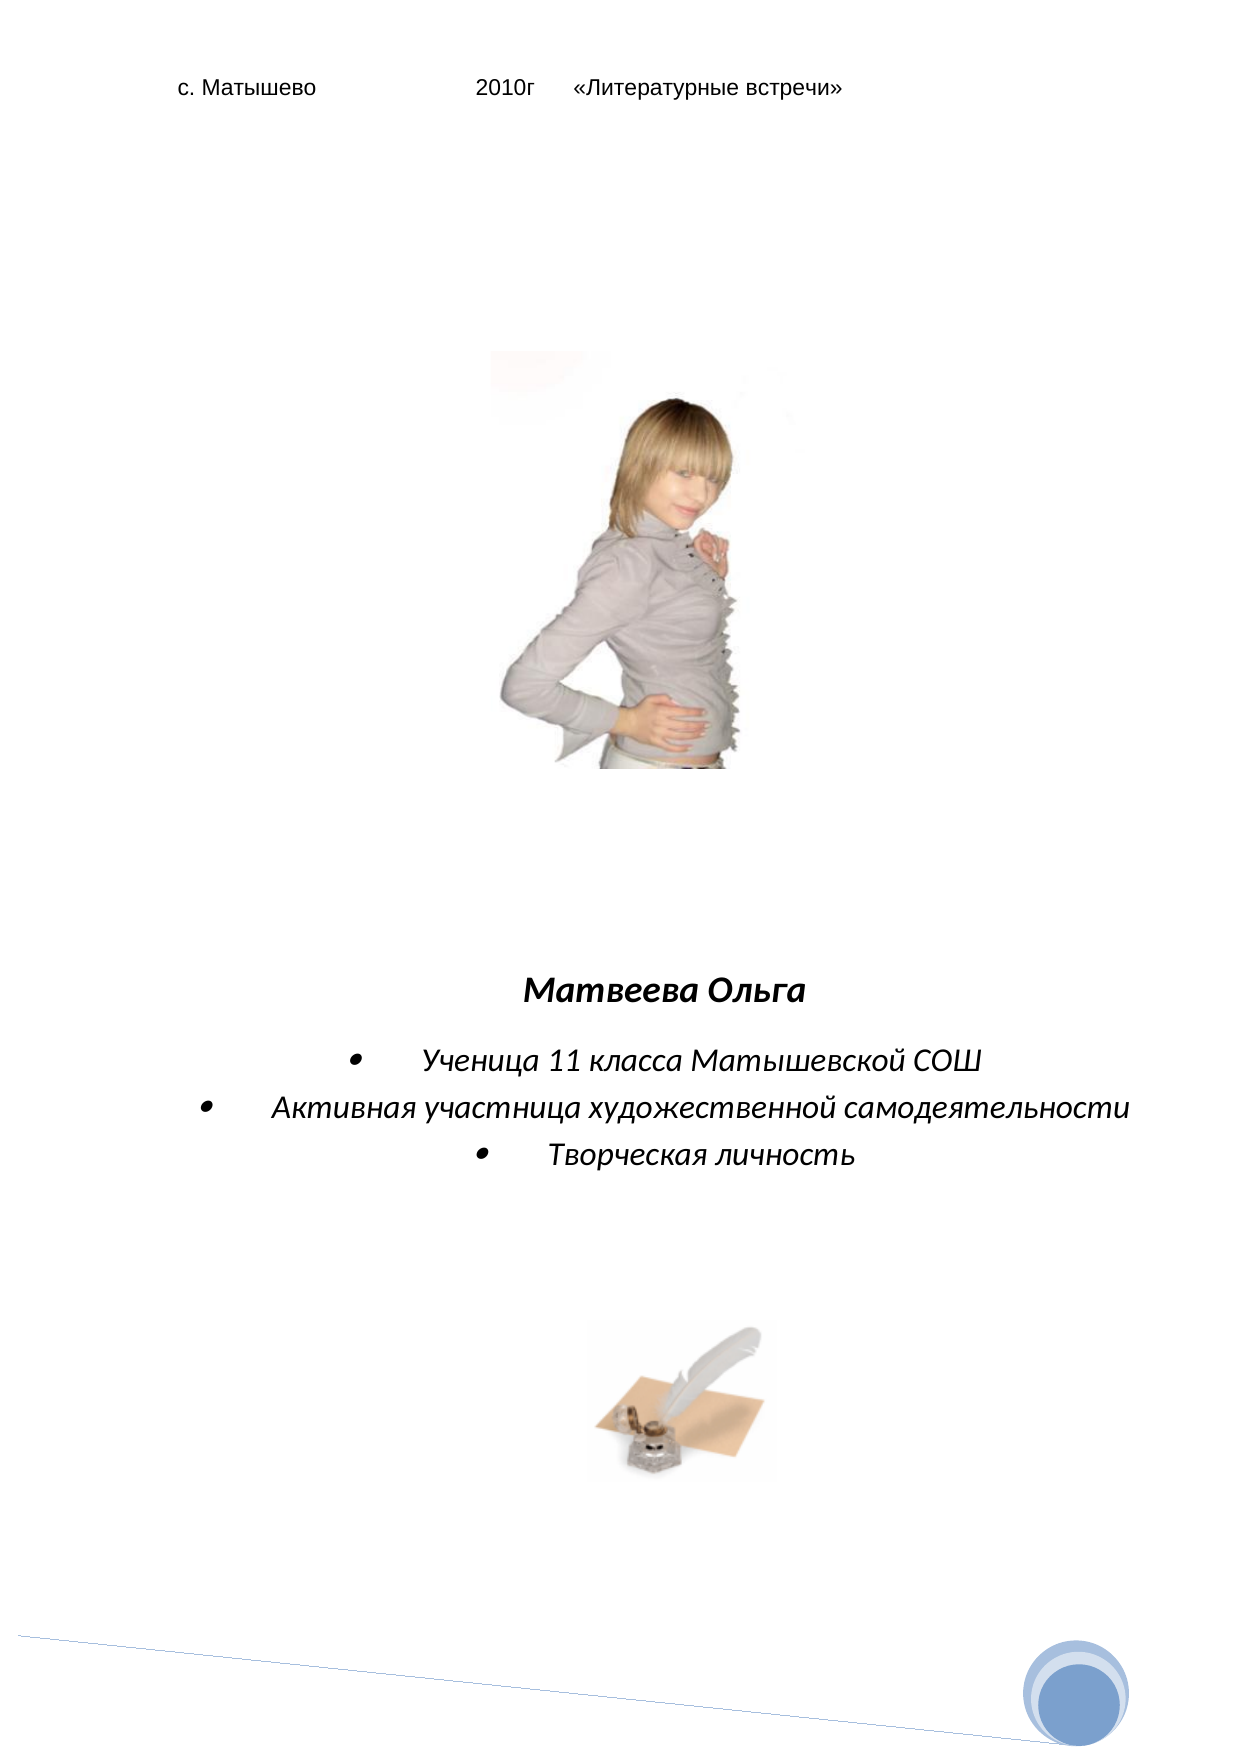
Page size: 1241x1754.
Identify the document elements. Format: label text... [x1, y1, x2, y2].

list Творческая личность [177, 1133, 1152, 1173]
list Ученица 11 класса Матышевской СОШ [177, 1039, 1152, 1080]
picture [587, 1320, 777, 1482]
list Активная участница художественной самодеятельности [177, 1086, 1152, 1127]
picture [490, 351, 827, 769]
text Матвеева Ольга [177, 966, 1152, 1011]
